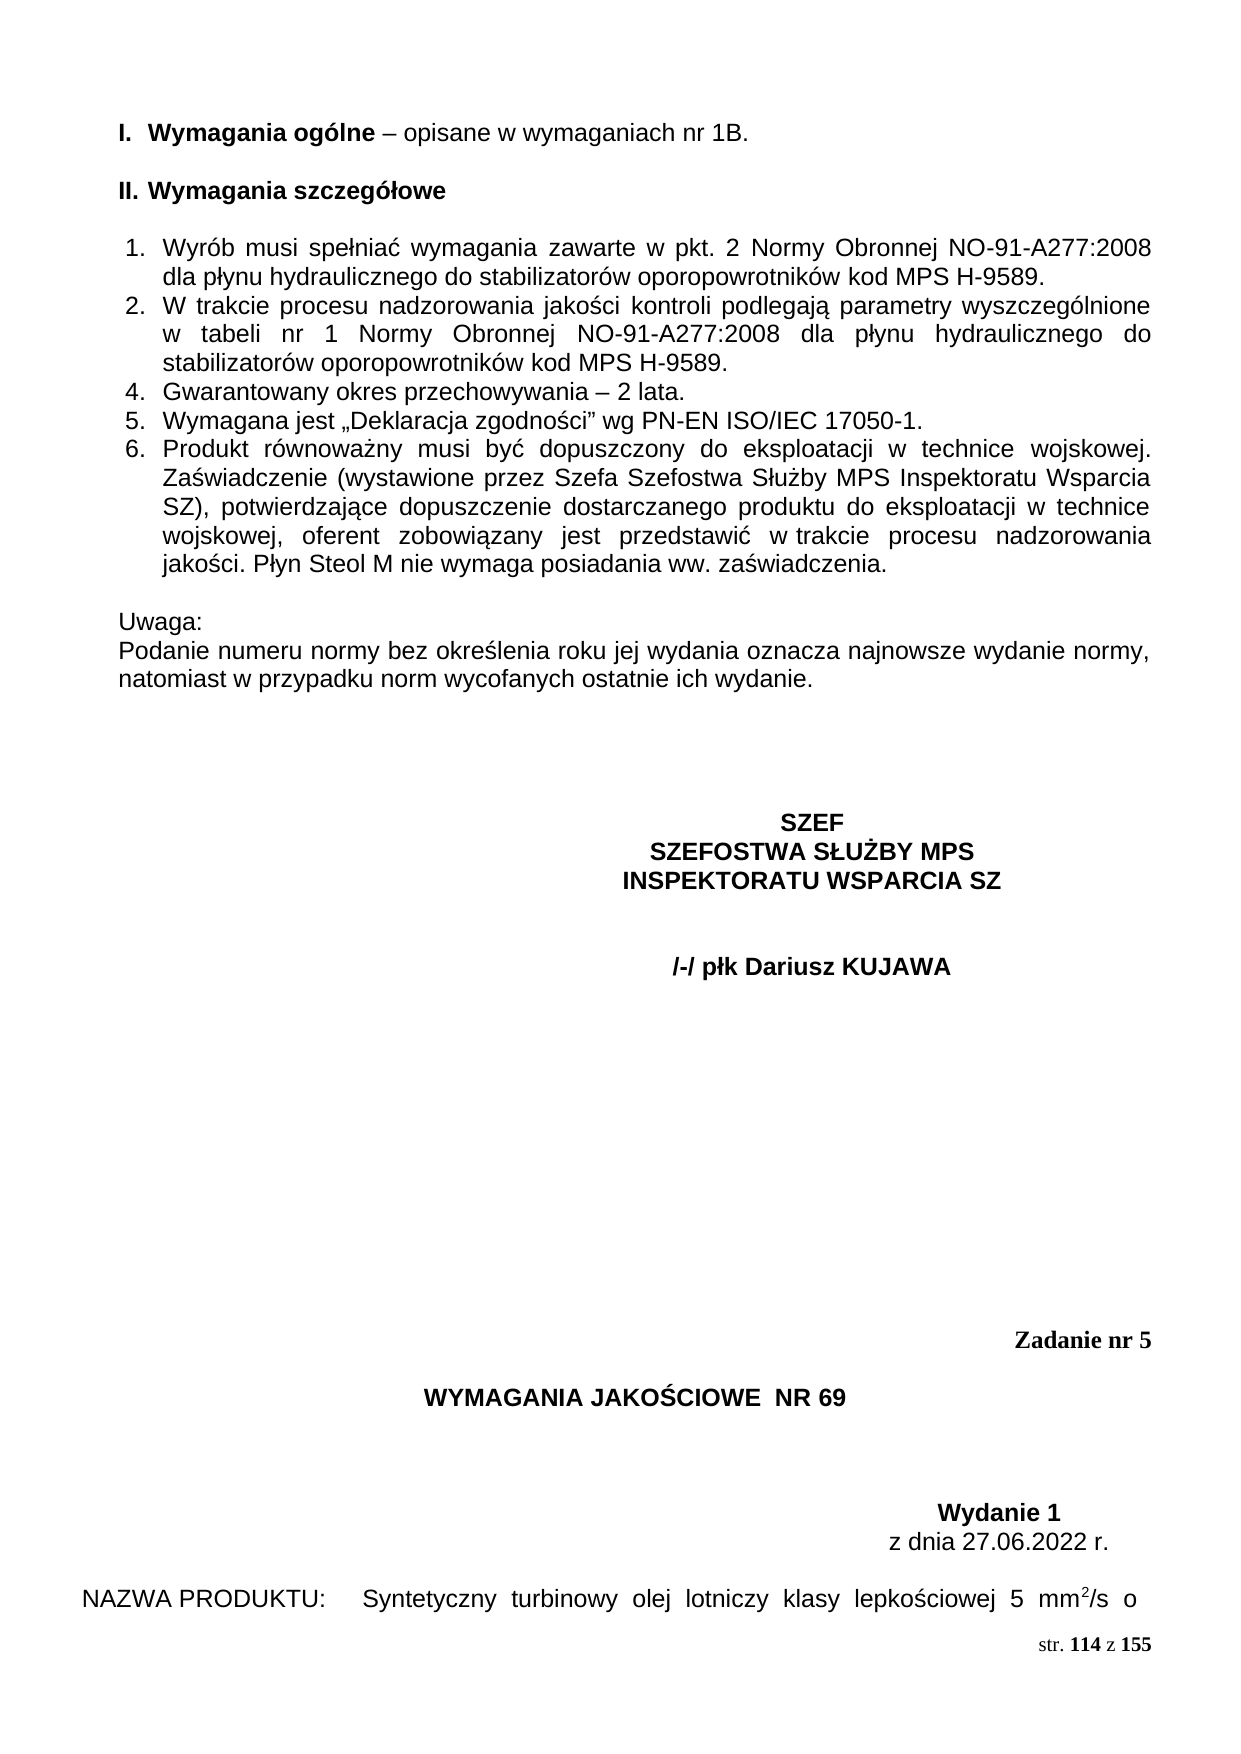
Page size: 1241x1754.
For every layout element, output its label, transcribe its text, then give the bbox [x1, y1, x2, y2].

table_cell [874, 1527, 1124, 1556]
list Gwarantowany okres przechowywania – 2 lata. [125, 377, 1152, 406]
text INSPEKTORATU WSPARCIA SZ [118, 866, 1152, 894]
subtitle WYMAGANIA JAKOŚCIOWE NR 69 [118, 1383, 1152, 1412]
list Wyrób musi spełniać wymagania zawarte w pkt. 2 Normy Obronnej NO-91-A277:2008 dla płynu hydraulicznego do stabilizatorów oporopowrotników kod MPS H-9589. [125, 233, 1152, 291]
list W trakcie procesu nadzorowania jakości kontroli podlegają parametry wyszczególnione w tabeli nr 1 Normy Obronnej NO-91-A277:2008 dla płynu hydraulicznego do stabilizatorów oporopowrotników kod MPS H-9589. [125, 291, 1152, 377]
text SZEF [118, 808, 1152, 837]
list Wymagana jest „Deklaracja zgodności” wg PN-EN ISO/IEC 17050-1. [125, 406, 1152, 434]
text Zadanie nr 5 [118, 1326, 1152, 1354]
text Uwaga: [118, 607, 1152, 636]
list Produkt równoważny musi być dopuszczony do eksploatacji w technice wojskowej. Zaświadczenie (wystawione przez Szefa Szefostwa Służby MPS Inspektoratu Wsparcia SZ), potwierdzające dopuszczenie dostarczanego produktu do eksploatacji w technice wojskowej, oferent zobowiązany jest przedstawić w trakcie procesu nadzorowania jakości. Płyn Steol M nie wymaga posiadania ww. zaświadczenia. [125, 434, 1152, 578]
text Podanie numeru normy bez określenia roku jej wydania oznacza najnowsze wydanie normy, natomiast w przypadku norm wycofanych ostatnie ich wydanie. [118, 636, 1152, 693]
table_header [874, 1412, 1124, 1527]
list Wymagania szczegółowe [118, 176, 1152, 204]
list Wymagania ogólne – opisane w wymaganiach nr 1B. [118, 118, 1152, 147]
text SZEFOSTWA SŁUŻBY MPS [118, 837, 1152, 866]
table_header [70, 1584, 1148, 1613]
text /-/ płk Dariusz KUJAWA [118, 952, 1152, 981]
